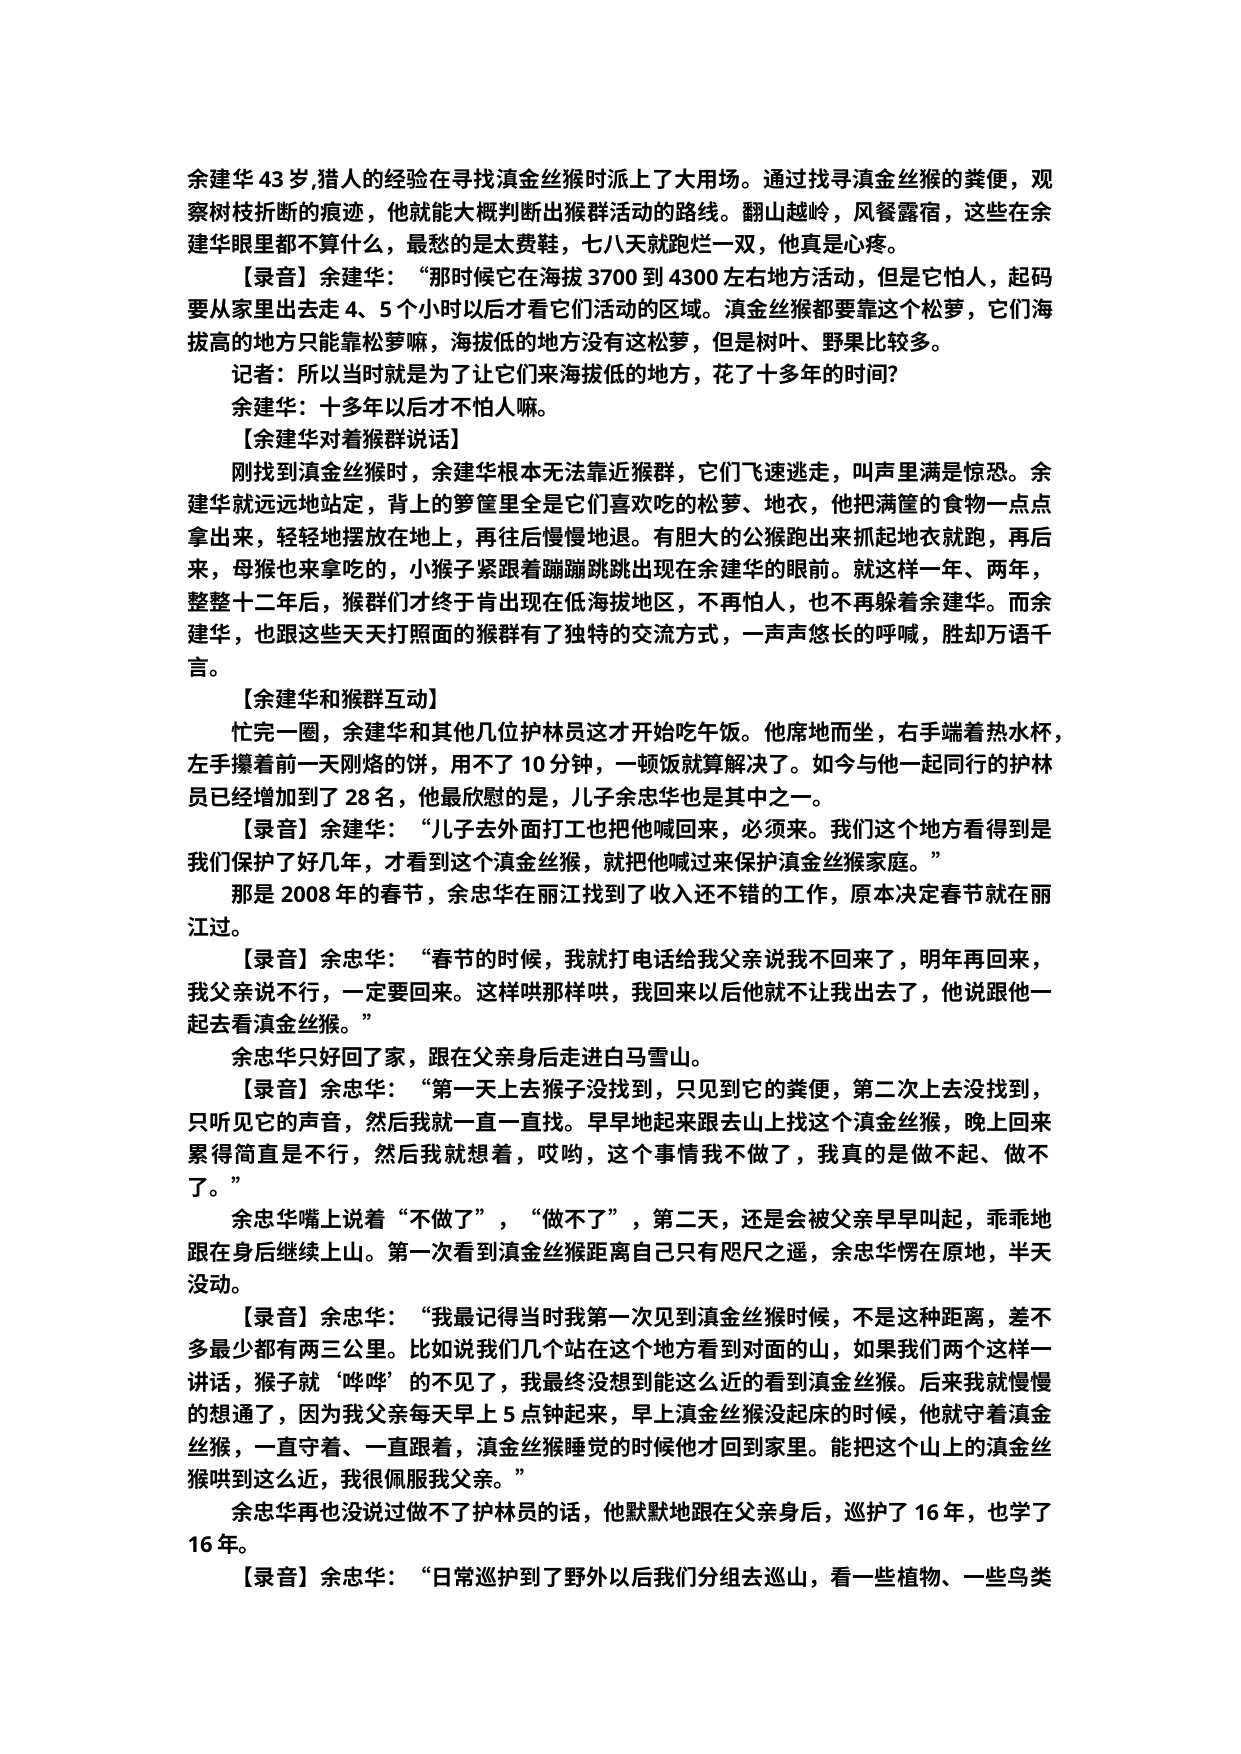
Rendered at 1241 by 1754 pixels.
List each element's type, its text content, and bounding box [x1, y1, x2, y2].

text 刚找到滇金丝猴时，余建华根本无法靠近猴群，它们飞速逃走，叫声里满是惊恐。余建华就远远地站定，背上的箩筐里全是它们喜欢吃的松萝、地衣，他把满筐的食物一点点拿出来，轻轻地摆放在地上，再往后慢慢地退。有胆大的公猴跑出来抓起地衣就跑，再后来，母猴也来拿吃的，小猴子紧跟着蹦蹦跳跳出现在余建华的眼前。就这样一年、两年，整整十二年后，猴群们才终于肯出现在低海拔地区，不再怕人，也不再躲着余建华。而余建华，也跟这些天天打照面的猴群有了独特的交流方式，一声声悠长的呼喊，胜却万语千言。 [187, 454, 1053, 682]
text 那是2008年的春节，余忠华在丽江找到了收入还不错的工作，原本决定春节就在丽江过。 [187, 877, 1053, 942]
text 【录音】余建华：“那时候它在海拔3700到4300左右地方活动，但是它怕人，起码要从家里出去走4、5个小时以后才看它们活动的区域。滇金丝猴都要靠这个松萝，它们海拔高的地方只能靠松萝嘛，海拔低的地方没有这松萝，但是树叶、野果比较多。 [187, 259, 1053, 357]
text 【录音】余忠华：“我最记得当时我第一次见到滇金丝猴时候，不是这种距离，差不多最少都有两三公里。比如说我们几个站在这个地方看到对面的山，如果我们两个这样一讲话，猴子就‘哗哗’的不见了，我最终没想到能这么近的看到滇金丝猴。后来我就慢慢的想通了，因为我父亲每天早上5点钟起来，早上滇金丝猴没起床的时候，他就守着滇金丝猴，一直守着、一直跟着，滇金丝猴睡觉的时候他才回到家里。能把这个山上的滇金丝猴哄到这么近，我很佩服我父亲。” [187, 1299, 1053, 1494]
text 余忠华嘴上说着“不做了”，“做不了”，第二天，还是会被父亲早早叫起，乖乖地跟在身后继续上山。第一次看到滇金丝猴距离自己只有咫尺之遥，余忠华愣在原地，半天没动。 [187, 1202, 1053, 1299]
text 记者：所以当时就是为了让它们来海拔低的地方，花了十多年的时间？ [187, 357, 1053, 389]
text 【录音】余忠华：“春节的时候，我就打电话给我父亲说我不回来了，明年再回来，我父亲说不行，一定要回来。这样哄那样哄，我回来以后他就不让我出去了，他说跟他一起去看滇金丝猴。” [187, 942, 1053, 1039]
text 余忠华只好回了家，跟在父亲身后走进白马雪山。 [187, 1039, 1053, 1072]
text 余忠华再也没说过做不了护林员的话，他默默地跟在父亲身后，巡护了16年，也学了16年。 [187, 1494, 1053, 1559]
text 【余建华对着猴群说话】 [187, 422, 1053, 454]
text 【余建华和猴群互动】 [187, 682, 1053, 714]
text 忙完一圈，余建华和其他几位护林员这才开始吃午饭。他席地而坐，右手端着热水杯，左手攥着前一天刚烙的饼，用不了10分钟，一顿饭就算解决了。如今与他一起同行的护林员已经增加到了28名，他最欣慰的是，儿子余忠华也是其中之一。 [187, 714, 1053, 812]
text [187, 1559, 1053, 1592]
text 【录音】余忠华：“第一天上去猴子没找到，只见到它的粪便，第二次上去没找到，只听见它的声音，然后我就一直一直找。早早地起来跟去山上找这个滇金丝猴，晚上回来累得简直是不行，然后我就想着，哎哟，这个事情我不做了，我真的是做不起、做不了。” [187, 1072, 1053, 1202]
text 【录音】余建华：“儿子去外面打工也把他喊回来，必须来。我们这个地方看得到是我们保护了好几年，才看到这个滇金丝猴，就把他喊过来保护滇金丝猴家庭。” [187, 812, 1053, 877]
text 余建华：十多年以后才不怕人嘛。 [187, 389, 1053, 422]
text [187, 162, 1053, 259]
